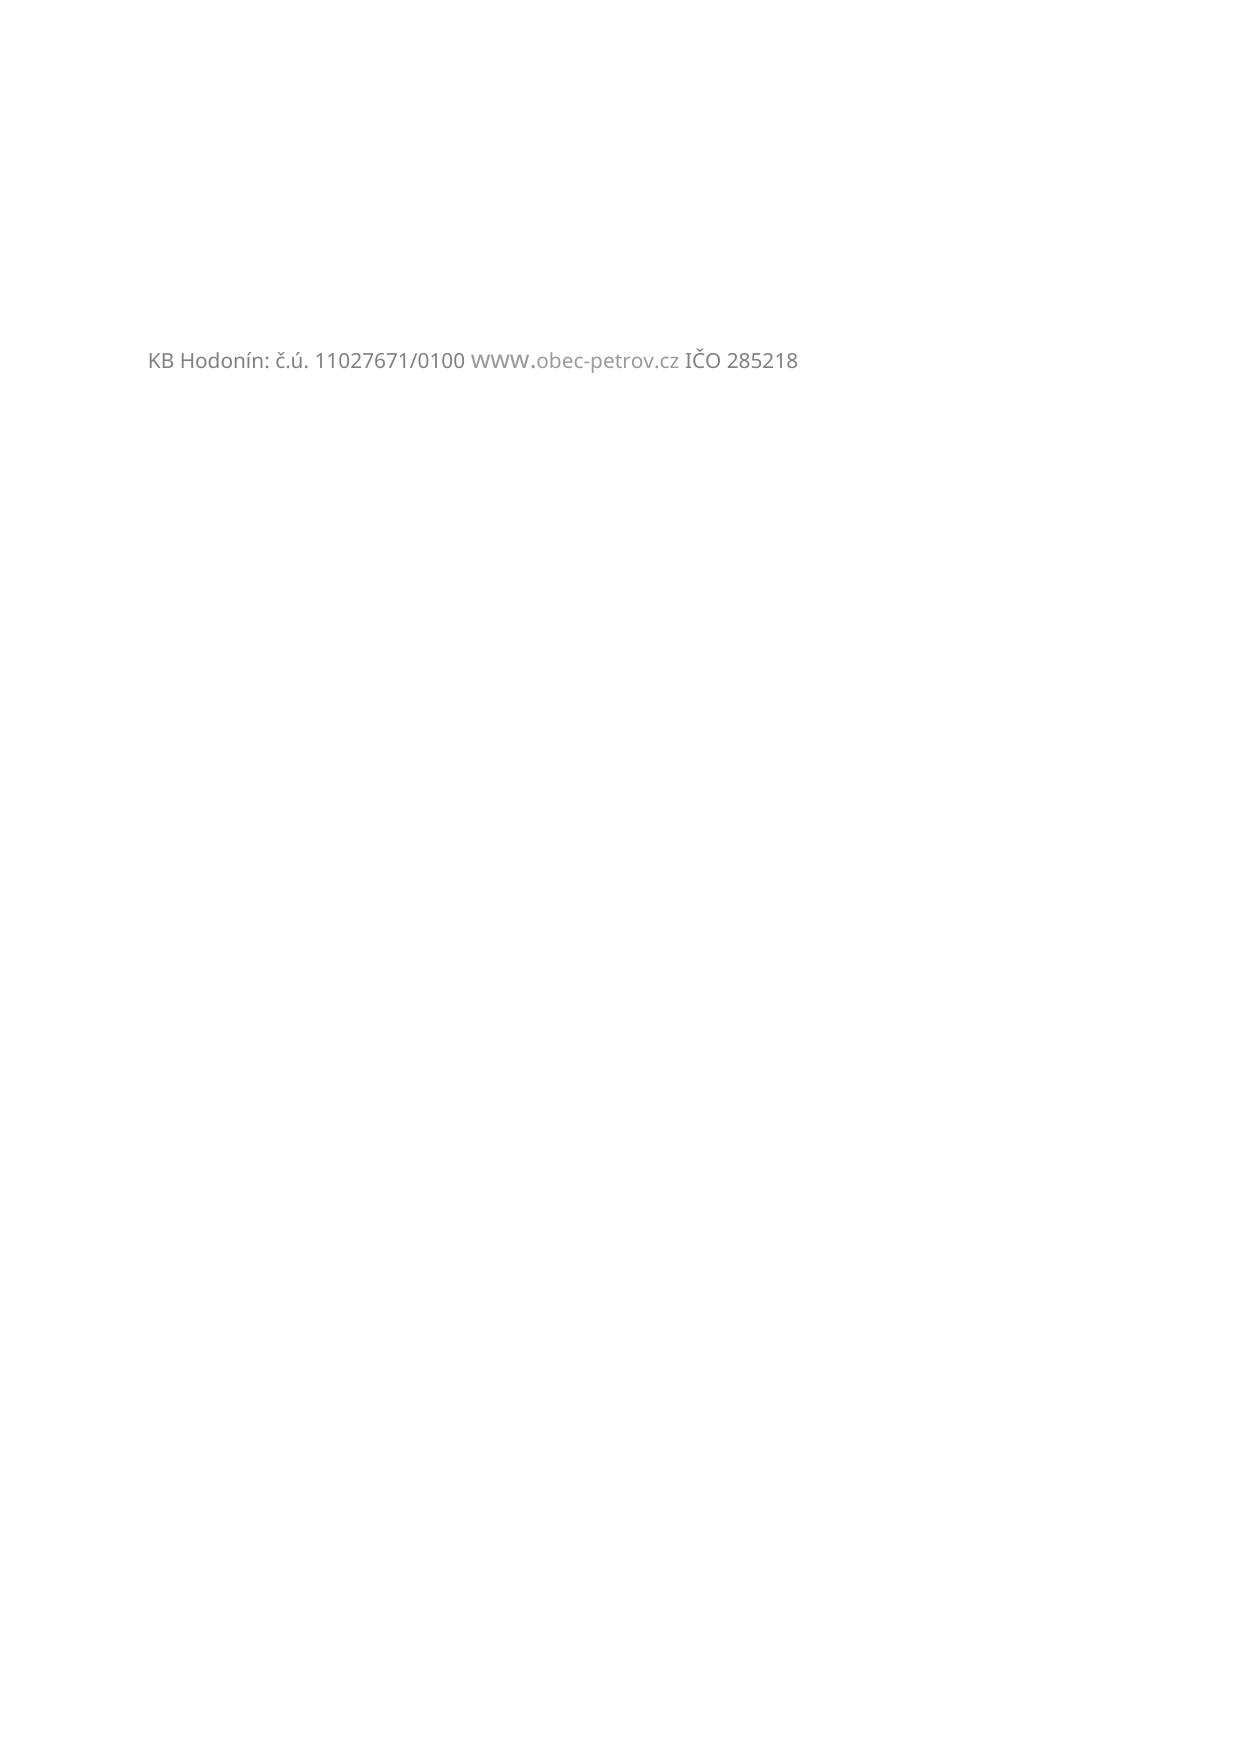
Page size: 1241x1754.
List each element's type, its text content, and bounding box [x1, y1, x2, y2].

text KB Hodonín: č.ú. 11027671/0100 www.obec-petrov.cz IČO 285218 [148, 342, 1093, 376]
